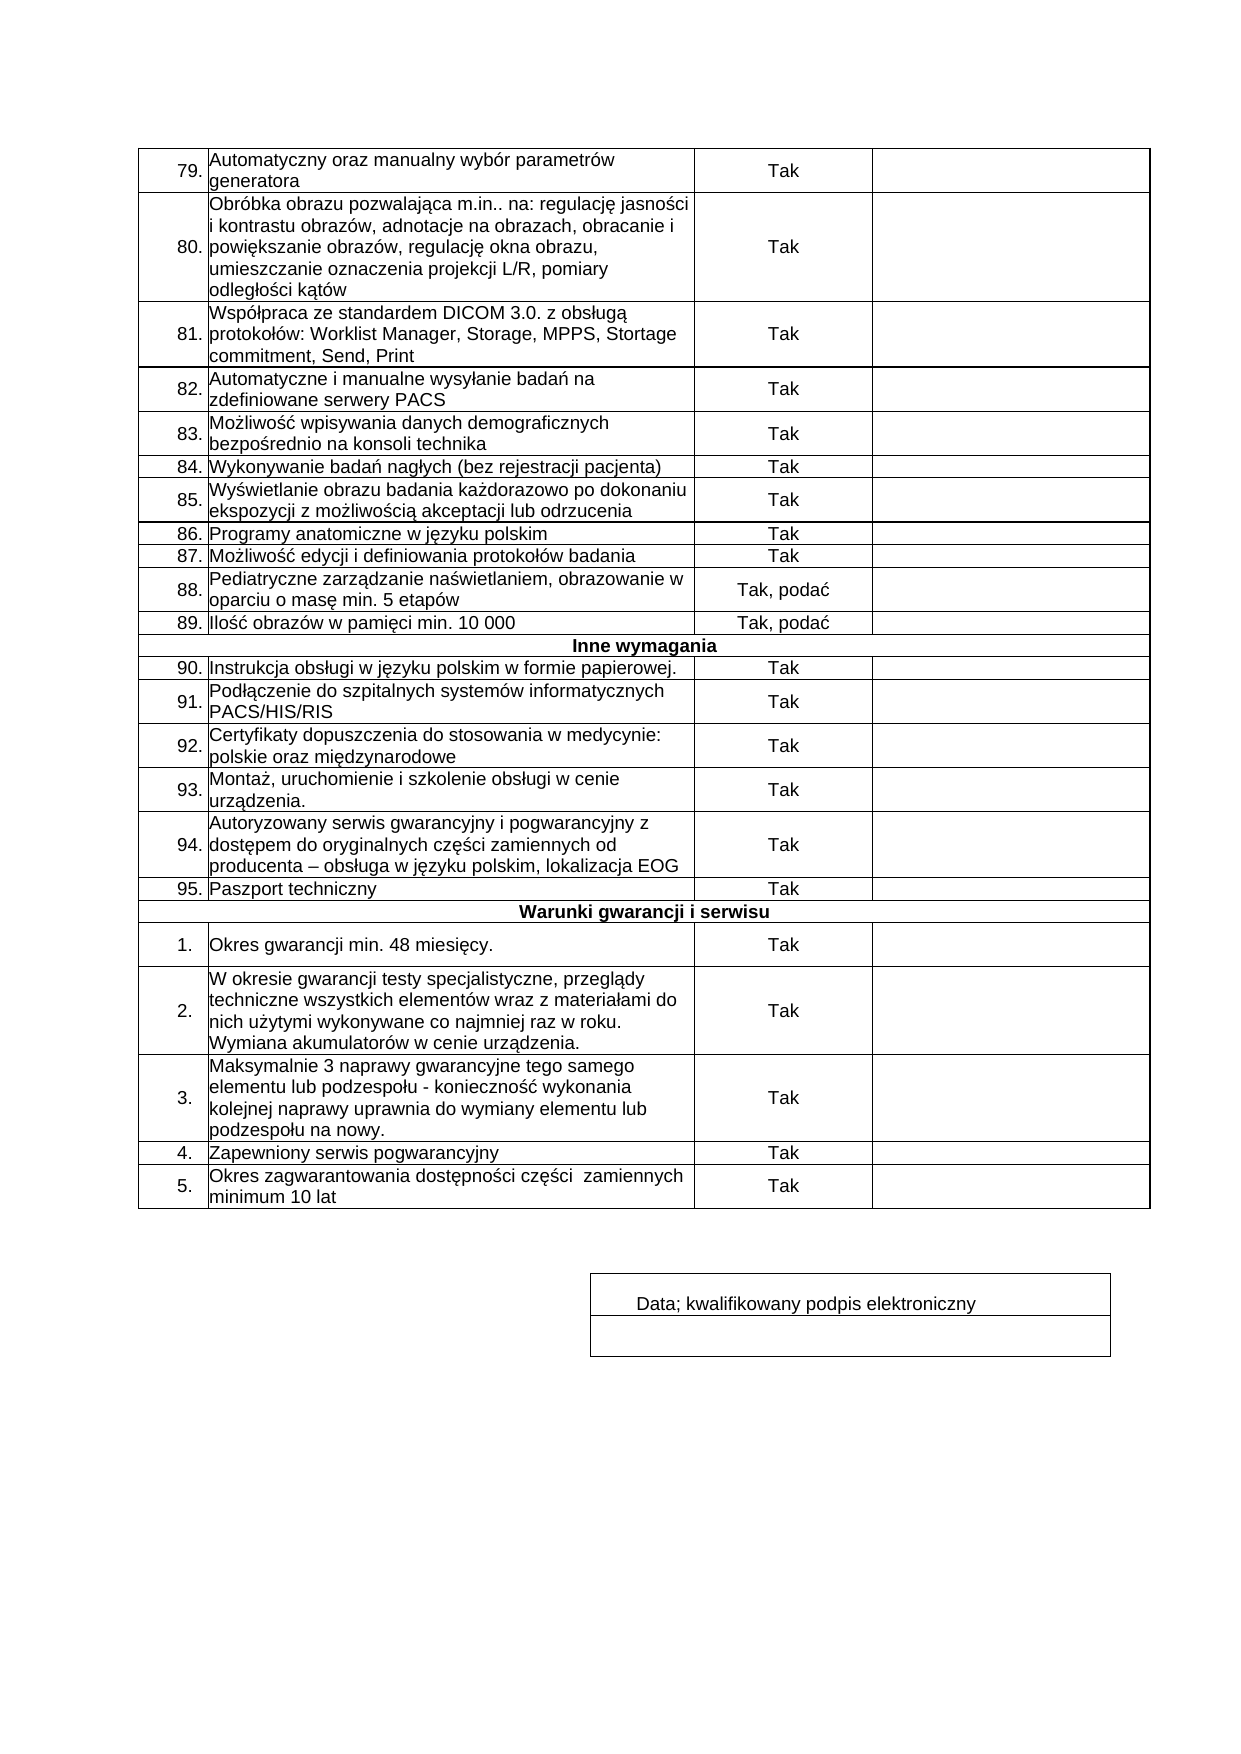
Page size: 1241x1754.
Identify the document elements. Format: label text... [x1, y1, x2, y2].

table_cell Montaż, uruchomienie i szkolenie obsługi w cenie urządzenia. [209, 768, 694, 811]
table_cell [139, 967, 208, 1053]
table_cell Okres gwarancji min. 48 miesięcy. [209, 923, 694, 966]
table_cell Możliwość edycji i definiowania protokołów badania [209, 545, 694, 567]
table_cell [139, 612, 208, 633]
table_cell [873, 478, 1149, 521]
table_cell [139, 724, 208, 767]
table_cell Automatyczne i manualne wysyłanie badań na zdefiniowane serwery PACS [209, 368, 694, 411]
table_cell [139, 568, 208, 611]
table_cell Certyfikaty dopuszczenia do stosowania w medycynie: polskie oraz międzynarodowe [209, 724, 694, 767]
table_cell Tak [695, 368, 872, 411]
table_cell [139, 478, 208, 521]
table_cell Pediatryczne zarządzanie naświetlaniem, obrazowanie w oparciu o masę min. 5 etapów [209, 568, 694, 611]
table_cell Obróbka obrazu pozwalająca m.in.. na: regulację jasności i kontrastu obrazów, adnotacje na obrazach, obracanie i powiększanie obrazów, regulację okna obrazu, umieszczanie oznaczenia projekcji L/R, pomiary odległości kątów [209, 193, 694, 301]
table_cell Paszport techniczny [209, 878, 694, 899]
table_cell [139, 149, 208, 192]
table_cell [139, 1165, 208, 1208]
table_cell [139, 1142, 208, 1163]
table_cell [873, 545, 1149, 567]
table_cell Możliwość wpisywania danych demograficznych bezpośrednio na konsoli technika [209, 412, 694, 455]
table_cell [873, 768, 1149, 811]
table_cell [873, 1165, 1149, 1208]
table_cell Wykonywanie badań nagłych (bez rejestracji pacjenta) [209, 456, 694, 477]
table_cell [873, 1142, 1149, 1163]
table_cell [873, 456, 1149, 477]
table_cell Tak, podać [695, 568, 872, 611]
table_cell [873, 149, 1149, 192]
table_cell Tak [695, 812, 872, 877]
table_cell Tak [695, 878, 872, 899]
table_cell Ilość obrazów w pamięci min. 10 000 [209, 612, 694, 633]
table_cell Tak [695, 768, 872, 811]
table_cell Okres zagwarantowania dostępności części zamiennych minimum 10 lat [209, 1165, 694, 1208]
table_cell [873, 878, 1149, 899]
table_cell [873, 523, 1149, 544]
table_cell Maksymalnie 3 naprawy gwarancyjne tego samego elementu lub podzespołu - konieczność wykonania kolejnej naprawy uprawnia do wymiany elementu lub podzespołu na nowy. [209, 1055, 694, 1141]
table_cell [139, 657, 208, 679]
table_cell Podłączenie do szpitalnych systemów informatycznych PACS/HIS/RIS [209, 680, 694, 723]
table_cell [139, 368, 208, 411]
table_cell Tak [695, 149, 872, 192]
table_cell [139, 456, 208, 477]
table_cell [139, 878, 208, 899]
table_cell [139, 812, 208, 877]
table_cell [873, 680, 1149, 723]
table_cell Tak [695, 680, 872, 723]
table_cell Zapewniony serwis pogwarancyjny [209, 1142, 694, 1163]
table_cell Automatyczny oraz manualny wybór parametrów generatora [209, 149, 694, 192]
table_cell [873, 568, 1149, 611]
table_cell [139, 193, 208, 301]
table_cell Instrukcja obsługi w języku polskim w formie papierowej. [209, 657, 694, 679]
table_cell Tak [695, 412, 872, 455]
table_cell [873, 412, 1149, 455]
table_cell [873, 967, 1149, 1053]
table_cell [873, 368, 1149, 411]
table_cell Tak [695, 1165, 872, 1208]
table_cell [139, 923, 208, 966]
table_cell W okresie gwarancji testy specjalistyczne, przeglądy techniczne wszystkich elementów wraz z materiałami do nich użytymi wykonywane co najmniej raz w roku. Wymiana akumulatorów w cenie urządzenia. [209, 967, 694, 1053]
table_cell [139, 768, 208, 811]
table_cell [873, 302, 1149, 366]
table_cell Tak [695, 302, 872, 366]
table_cell [873, 657, 1149, 679]
table_cell [873, 1055, 1149, 1141]
table_cell [139, 523, 208, 544]
table_cell Tak [695, 1142, 872, 1163]
table_cell [139, 680, 208, 723]
table_cell Autoryzowany serwis gwarancyjny i pogwarancyjny z dostępem do oryginalnych części zamiennych od producenta – obsługa w języku polskim, lokalizacja EOG [209, 812, 694, 877]
table_cell [873, 724, 1149, 767]
table_cell Tak [695, 478, 872, 521]
table_cell Warunki gwarancji i serwisu [139, 901, 1149, 922]
table_cell [139, 412, 208, 455]
table_cell Tak [695, 456, 872, 477]
table_cell [873, 612, 1149, 633]
table_cell Tak [695, 967, 872, 1053]
table_cell Wyświetlanie obrazu badania każdorazowo po dokonaniu ekspozycji z możliwością akceptacji lub odrzucenia [209, 478, 694, 521]
table_cell Tak [695, 923, 872, 966]
table_header Data; kwalifikowany podpis elektroniczny [591, 1274, 1110, 1315]
table_cell Współpraca ze standardem DICOM 3.0. z obsługą protokołów: Worklist Manager, Storage, MPPS, Stortage commitment, Send, Print [209, 302, 694, 366]
table_cell Tak [695, 545, 872, 567]
table_cell Tak [695, 1055, 872, 1141]
table_cell [139, 1055, 208, 1141]
table_cell [591, 1316, 1110, 1356]
table_cell Tak [695, 724, 872, 767]
table_cell [139, 545, 208, 567]
table_cell Tak, podać [695, 612, 872, 633]
table_cell [873, 812, 1149, 877]
table_cell Inne wymagania [139, 635, 1149, 656]
table_cell Tak [695, 523, 872, 544]
table_cell Tak [695, 193, 872, 301]
table_cell [873, 193, 1149, 301]
table_cell Programy anatomiczne w języku polskim [209, 523, 694, 544]
table_cell Tak [695, 657, 872, 679]
table_cell [139, 302, 208, 366]
table_cell [873, 923, 1149, 966]
